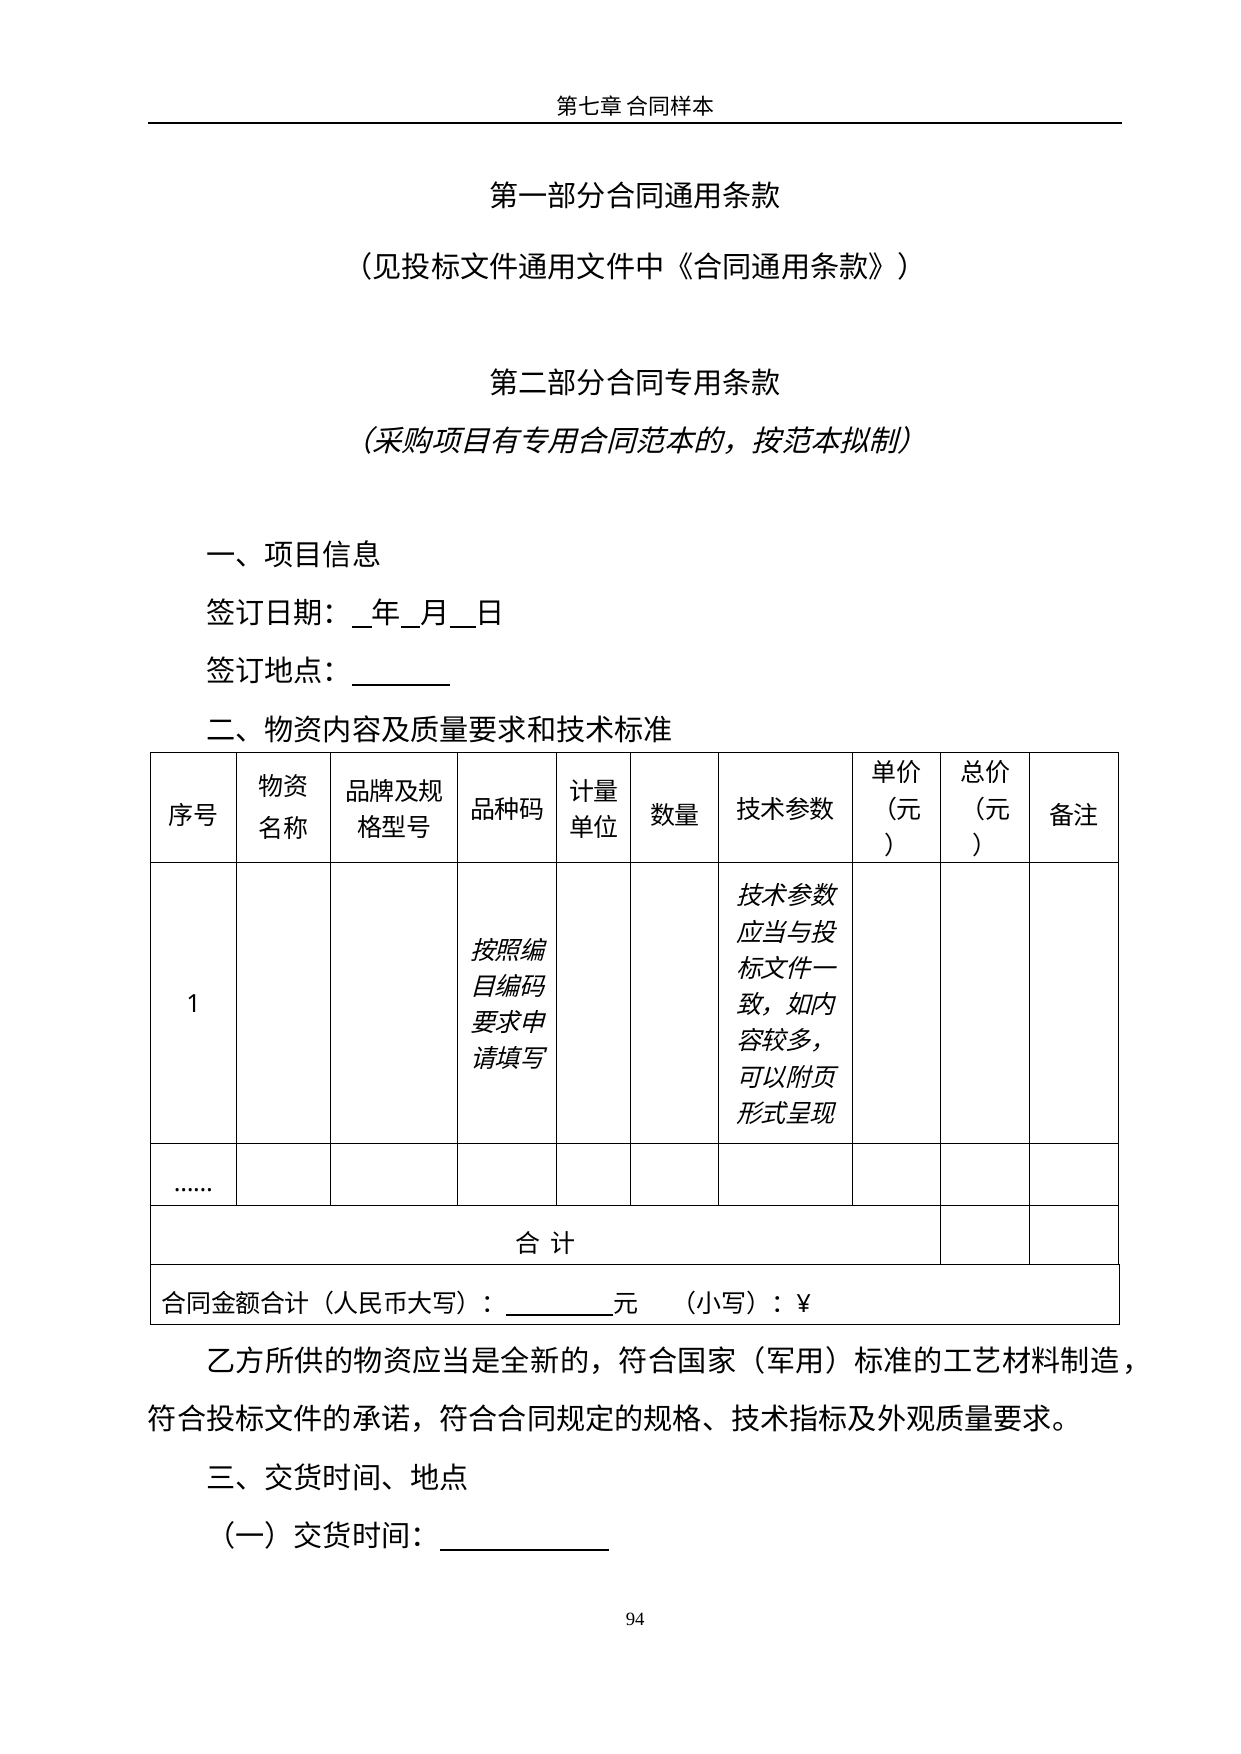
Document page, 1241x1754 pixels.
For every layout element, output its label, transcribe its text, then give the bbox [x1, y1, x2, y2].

table_header 单价 （元） [853, 753, 940, 862]
text （见投标文件通用文件中《合同通用条款》） [148, 231, 1122, 289]
table_cell [941, 863, 1029, 1142]
table_header 品种码 [458, 753, 556, 862]
table_cell [1030, 863, 1118, 1142]
table_cell [237, 1144, 330, 1205]
subtitle 一、项目信息 [148, 518, 1122, 577]
table_header 备注 [1030, 753, 1118, 862]
text 签订日期： 年 月 日 [148, 577, 1122, 635]
table_cell [557, 1144, 630, 1205]
table_cell [941, 1144, 1029, 1205]
text 签订地点： [148, 635, 1122, 693]
text 第二部分合同专用条款 [148, 347, 1122, 405]
text （一）交货时间： [148, 1500, 1122, 1558]
subtitle 三、交货时间、地点 [148, 1441, 1122, 1500]
table_cell [237, 863, 330, 1142]
table_header 数量 [631, 753, 718, 862]
table_header 计量单位 [557, 753, 630, 862]
table_cell [853, 863, 940, 1142]
table_cell [331, 1144, 457, 1205]
table_header 物资 名称 [237, 753, 330, 862]
table_cell [331, 863, 457, 1142]
table_cell 合 计 [151, 1206, 940, 1264]
table_cell 1 [151, 863, 236, 1142]
text （采购项目有专用合同范本的，按范本拟制） [148, 418, 1122, 460]
table_cell [631, 1144, 718, 1205]
text 第一部分合同通用条款 [148, 160, 1122, 218]
table_cell [557, 863, 630, 1142]
table_header 总价 （元） [941, 753, 1029, 862]
table_cell [853, 1144, 940, 1205]
table_cell [1030, 1206, 1118, 1264]
table_cell [1030, 1144, 1118, 1205]
table_header 品牌及规格型号 [331, 753, 457, 862]
table_cell [719, 1144, 852, 1205]
table_header 技术参数 [719, 753, 852, 862]
table_cell 合同金额合计（人民币大写）： 元 （小写）：¥ [151, 1265, 1119, 1324]
table_cell …… [151, 1144, 236, 1205]
table_cell 按照编目编码要求申请填写 [458, 863, 556, 1142]
table_cell [941, 1206, 1029, 1264]
table_cell [631, 863, 718, 1142]
table_header 序号 [151, 753, 236, 862]
table_cell [458, 1144, 556, 1205]
subtitle 二、物资内容及质量要求和技术标准 [148, 693, 1122, 752]
text 乙方所供的物资应当是全新的，符合国家（军用）标准的工艺材料制造，符合投标文件的承诺，符合合同规定的规格、技术指标及外观质量要求。 [148, 1325, 1122, 1441]
table_cell 技术参数应当与投标文件一致，如内容较多，可以附页形式呈现 [719, 863, 852, 1142]
